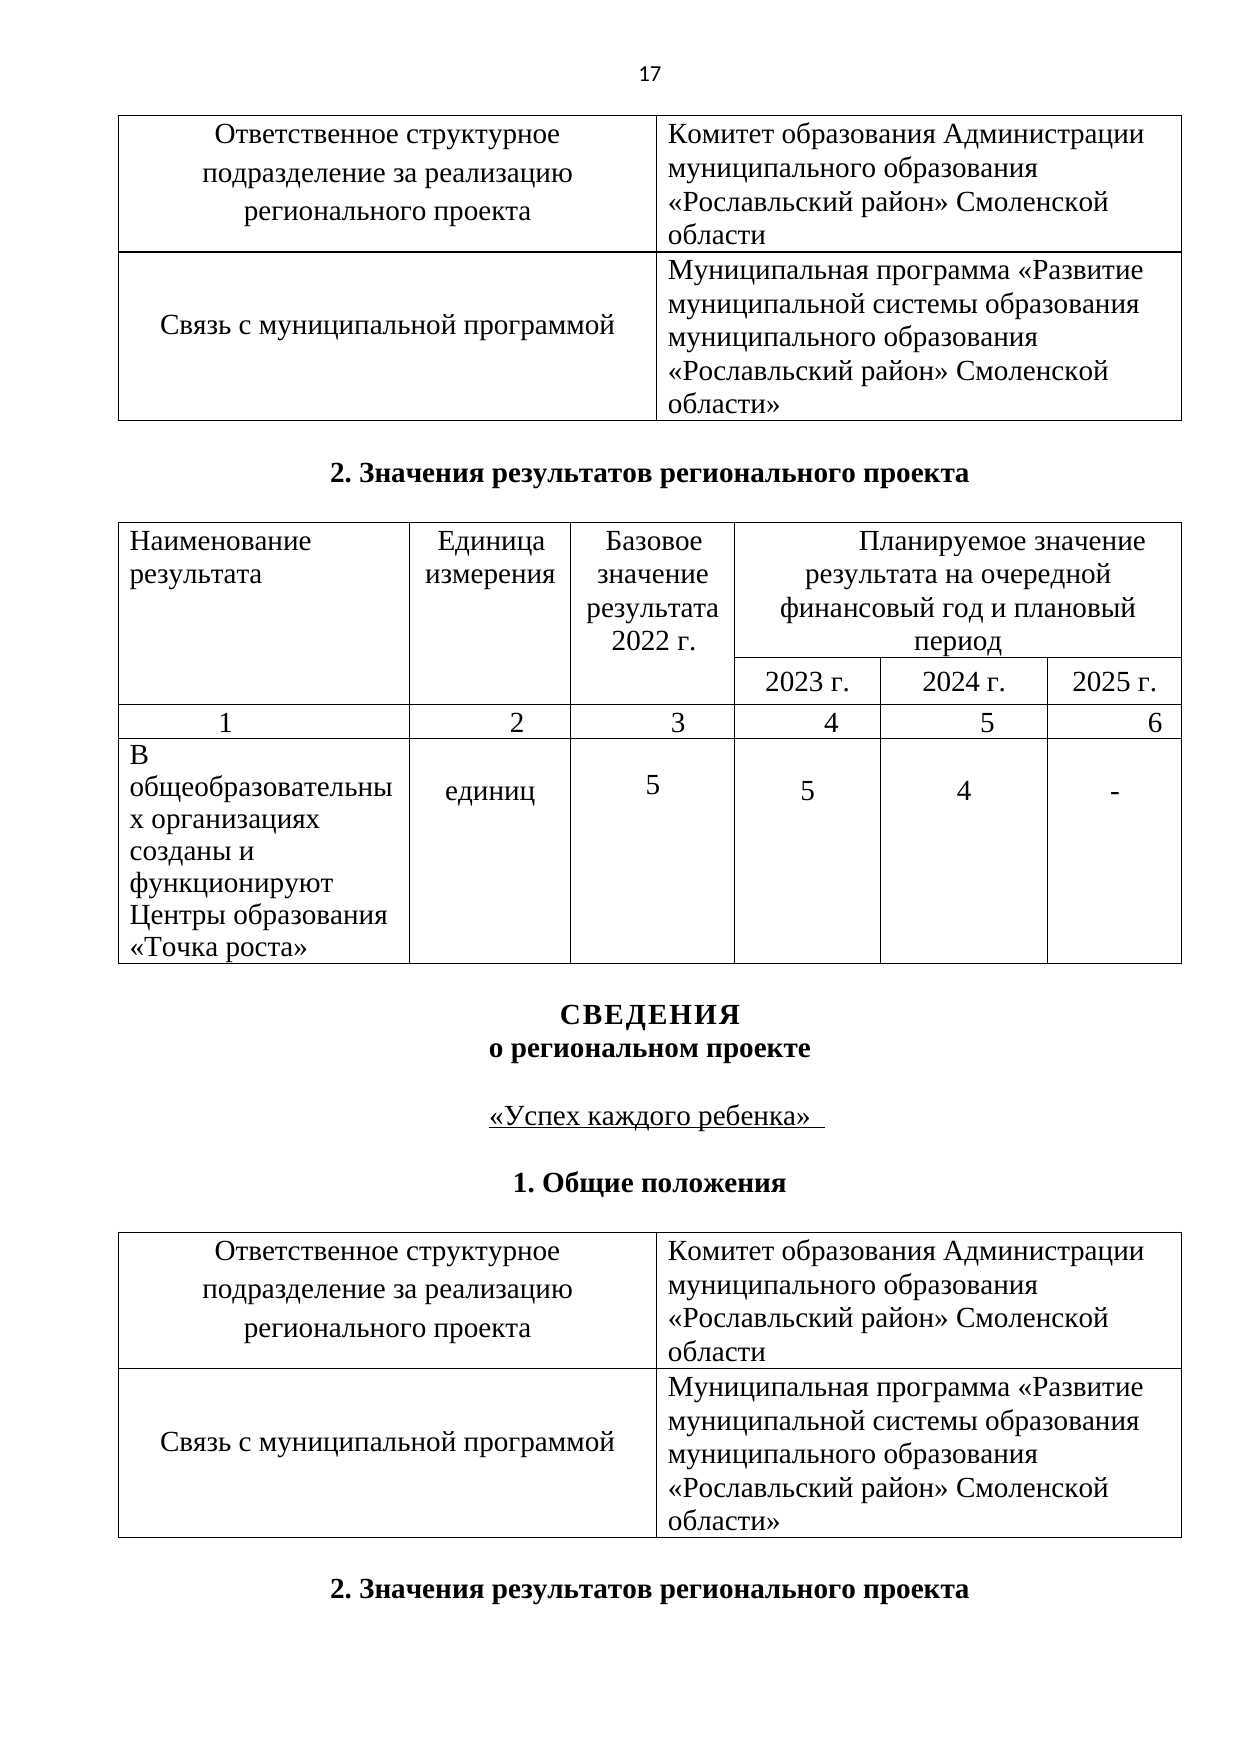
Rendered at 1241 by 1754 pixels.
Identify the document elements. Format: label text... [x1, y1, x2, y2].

table_header Планируемое значение результата на очередной финансовый год и плановый период [735, 523, 1181, 657]
table_cell Муниципальная программа «Развитие муниципальной системы образования муниципального образования «Рославльский район» Смоленской области» [657, 1369, 1181, 1537]
table_cell В общеобразовательных организациях созданы и функционируют Центры образования «Точка роста» [119, 739, 409, 962]
table_header Базовое значение результата 2022 г. [571, 523, 734, 704]
table_cell Связь с муниципальной программой [119, 253, 656, 420]
table_cell 2024 г. [881, 658, 1047, 704]
text о региональном проекте [118, 1031, 1181, 1064]
text 2. Значения результатов регионального проекта [118, 1571, 1181, 1605]
table_cell 5 [881, 705, 1047, 738]
text 2. Значения результатов регионального проекта [118, 455, 1181, 488]
table_header Единица измерения [410, 523, 570, 704]
table_cell 4 [881, 739, 1047, 962]
text «Успех каждого ребенка» [118, 1098, 1181, 1131]
table_header Ответственное структурное подразделение за реализацию регионального проекта [119, 116, 656, 251]
table_cell Муниципальная программа «Развитие муниципальной системы образования муниципального образования «Рославльский район» Смоленской области» [657, 253, 1181, 420]
table_header Ответственное структурное подразделение за реализацию регионального проекта [119, 1233, 656, 1368]
table_cell 2 [410, 705, 570, 738]
table_cell 2023 г. [735, 658, 880, 704]
table_cell 2025 г. [1048, 658, 1181, 704]
table_cell - [1048, 739, 1181, 962]
table_header Наименование результата [119, 523, 409, 704]
text 1. Общие положения [118, 1165, 1181, 1198]
table_cell 1 [119, 705, 409, 738]
table_header Комитет образования Администрации муниципального образования «Рославльский район» Смоленской области [657, 1233, 1181, 1368]
table_cell 6 [1048, 705, 1181, 738]
table_header Комитет образования Администрации муниципального образования «Рославльский район» Смоленской области [657, 116, 1181, 251]
text СВЕДЕНИЯ [118, 997, 1181, 1031]
table_cell 3 [571, 705, 734, 738]
table_cell единиц [410, 739, 570, 962]
table_cell 4 [735, 705, 880, 738]
table_cell Связь с муниципальной программой [119, 1369, 656, 1537]
table_cell 5 [571, 739, 734, 962]
table_cell 5 [735, 739, 880, 962]
